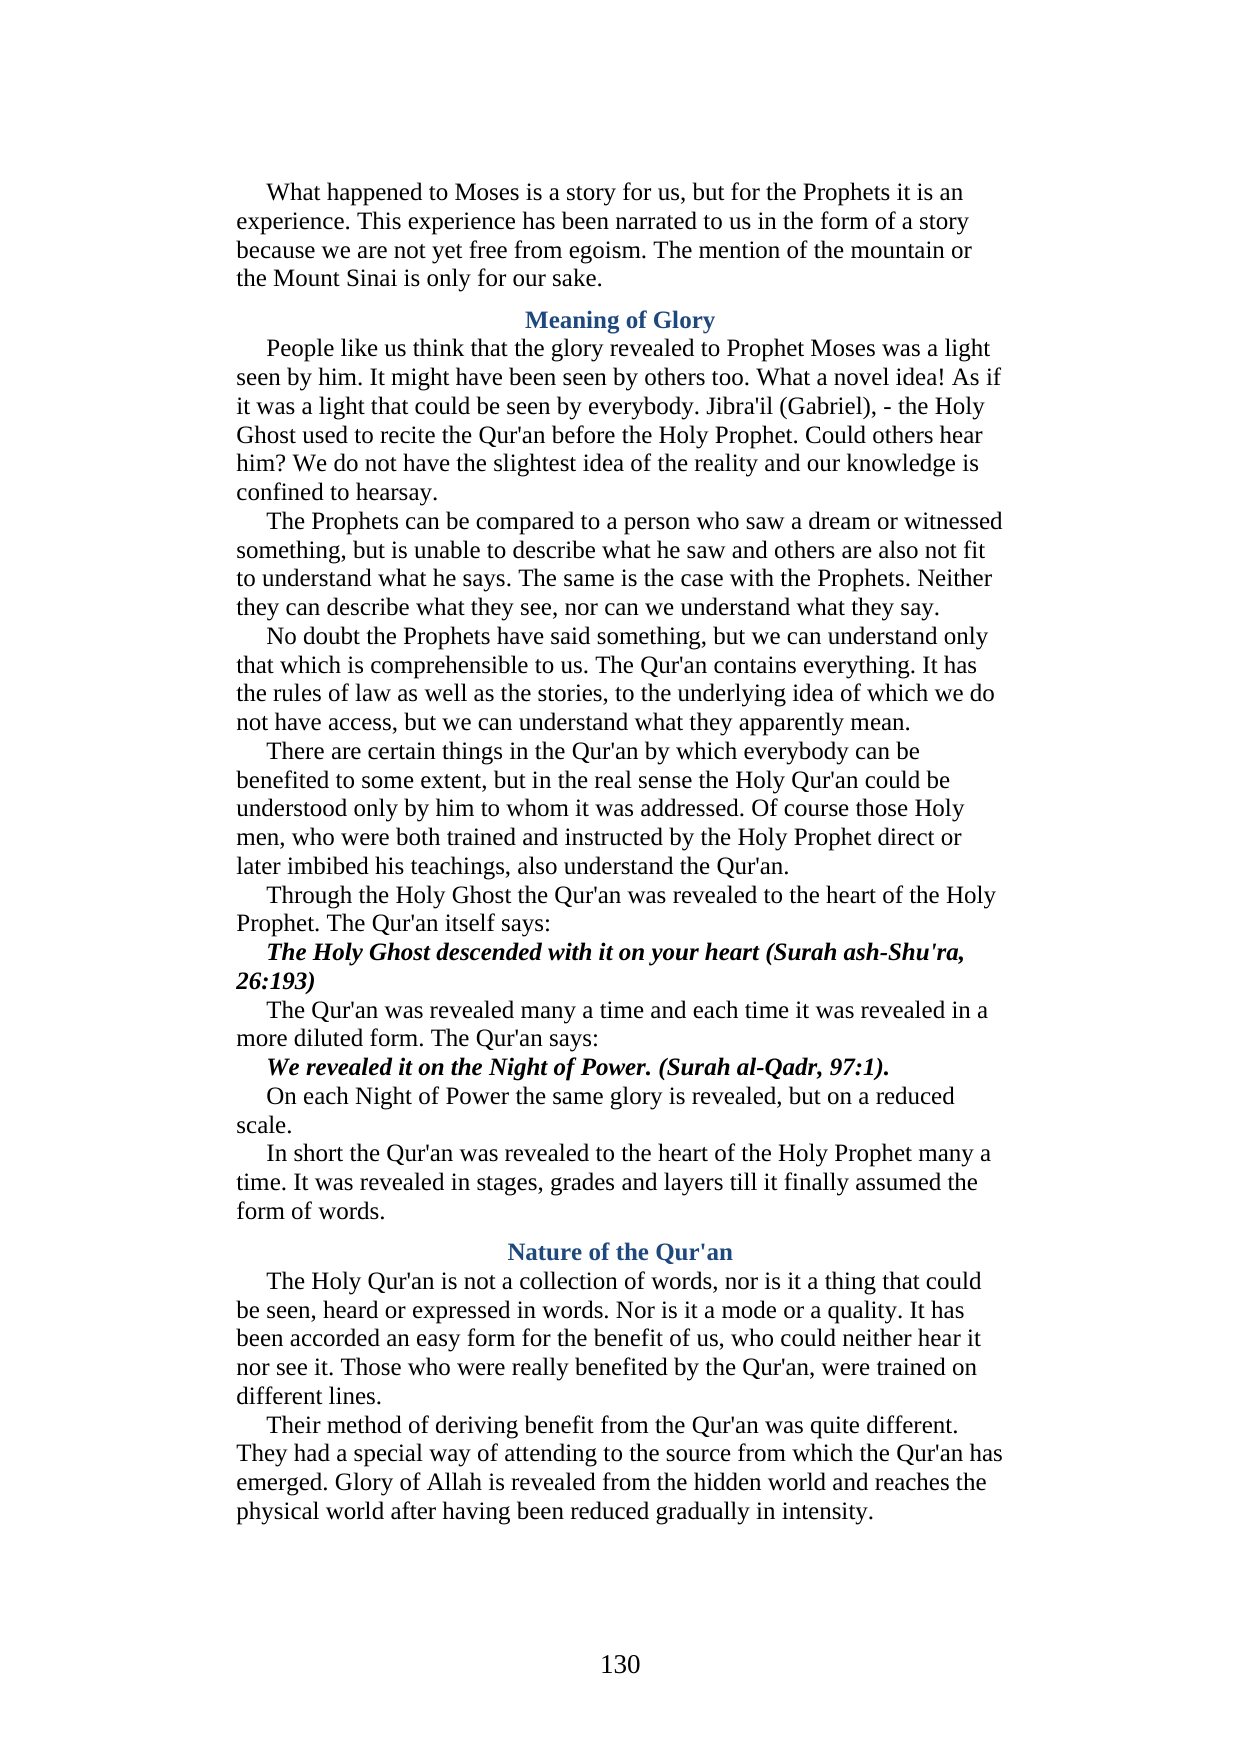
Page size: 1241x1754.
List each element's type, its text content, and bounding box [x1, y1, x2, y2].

text What happened to Moses is a story for us, but for the Prophets it is an experience. This experience has been narrated to us in the form of a story because we are not yet free from egoism. The mention of the mountain or the Mount Sinai is only for our sake. [236, 177, 1004, 292]
text There are certain things in the Qur'an by which everybody can be benefited to some extent, but in the real sense the Holy Qur'an could be understood only by him to whom it was addressed. Of course those Holy men, who were both trained and instructed by the Holy Prophet direct or later imbibed his teachings, also understand the Qur'an. [236, 736, 1004, 880]
text Through the Holy Ghost the Qur'an was revealed to the heart of the Holy Prophet. The Qur'an itself says: [236, 880, 1004, 937]
subtitle Meaning of Glory [236, 305, 1004, 333]
text In short the Qur'an was revealed to the heart of the Holy Prophet many a time. It was revealed in stages, grades and layers till it finally assumed the form of words. [236, 1138, 1004, 1225]
text We revealed it on the Night of Power. (Surah al-Qadr, 97:1). [236, 1052, 1004, 1081]
text The Qur'an was revealed many a time and each time it was revealed in a more diluted form. The Qur'an says: [236, 995, 1004, 1052]
text On each Night of Power the same glory is revealed, but on a reduced scale. [236, 1081, 1004, 1138]
text Their method of deriving benefit from the Qur'an was quite different. They had a special way of attending to the source from which the Qur'an has emerged. Glory of Allah is revealed from the hidden world and reaches the physical world after having been reduced gradually in intensity. [236, 1410, 1004, 1525]
text People like us think that the glory revealed to Prophet Moses was a light seen by him. It might have been seen by others too. What a novel idea! As if it was a light that could be seen by everybody. Jibra'il (Gabriel), - the Holy Ghost used to recite the Qur'an before the Holy Prophet. Could others hear him? We do not have the slightest idea of the reality and our knowledge is confined to hearsay. [236, 333, 1004, 506]
text The Holy Ghost descended with it on your heart (Surah ash-Shu'ra, 26:193) [236, 937, 1004, 995]
text No doubt the Prophets have said something, but we can understand only that which is comprehensible to us. The Qur'an contains everything. It has the rules of law as well as the stories, to the underlying idea of which we do not have access, but we can understand what they apparently mean. [236, 621, 1004, 736]
text The Holy Qur'an is not a collection of words, nor is it a thing that could be seen, heard or expressed in words. Nor is it a mode or a quality. It has been accorded an easy form for the benefit of us, who could neither hear it nor see it. Those who were really benefited by the Qur'an, were trained on different lines. [236, 1266, 1004, 1410]
subtitle Nature of the Qur'an [236, 1237, 1004, 1266]
text The Prophets can be compared to a person who saw a dream or witnessed something, but is unable to describe what he saw and others are also not fit to understand what he says. The same is the case with the Prophets. Neither they can describe what they see, nor can we understand what they say. [236, 506, 1004, 621]
